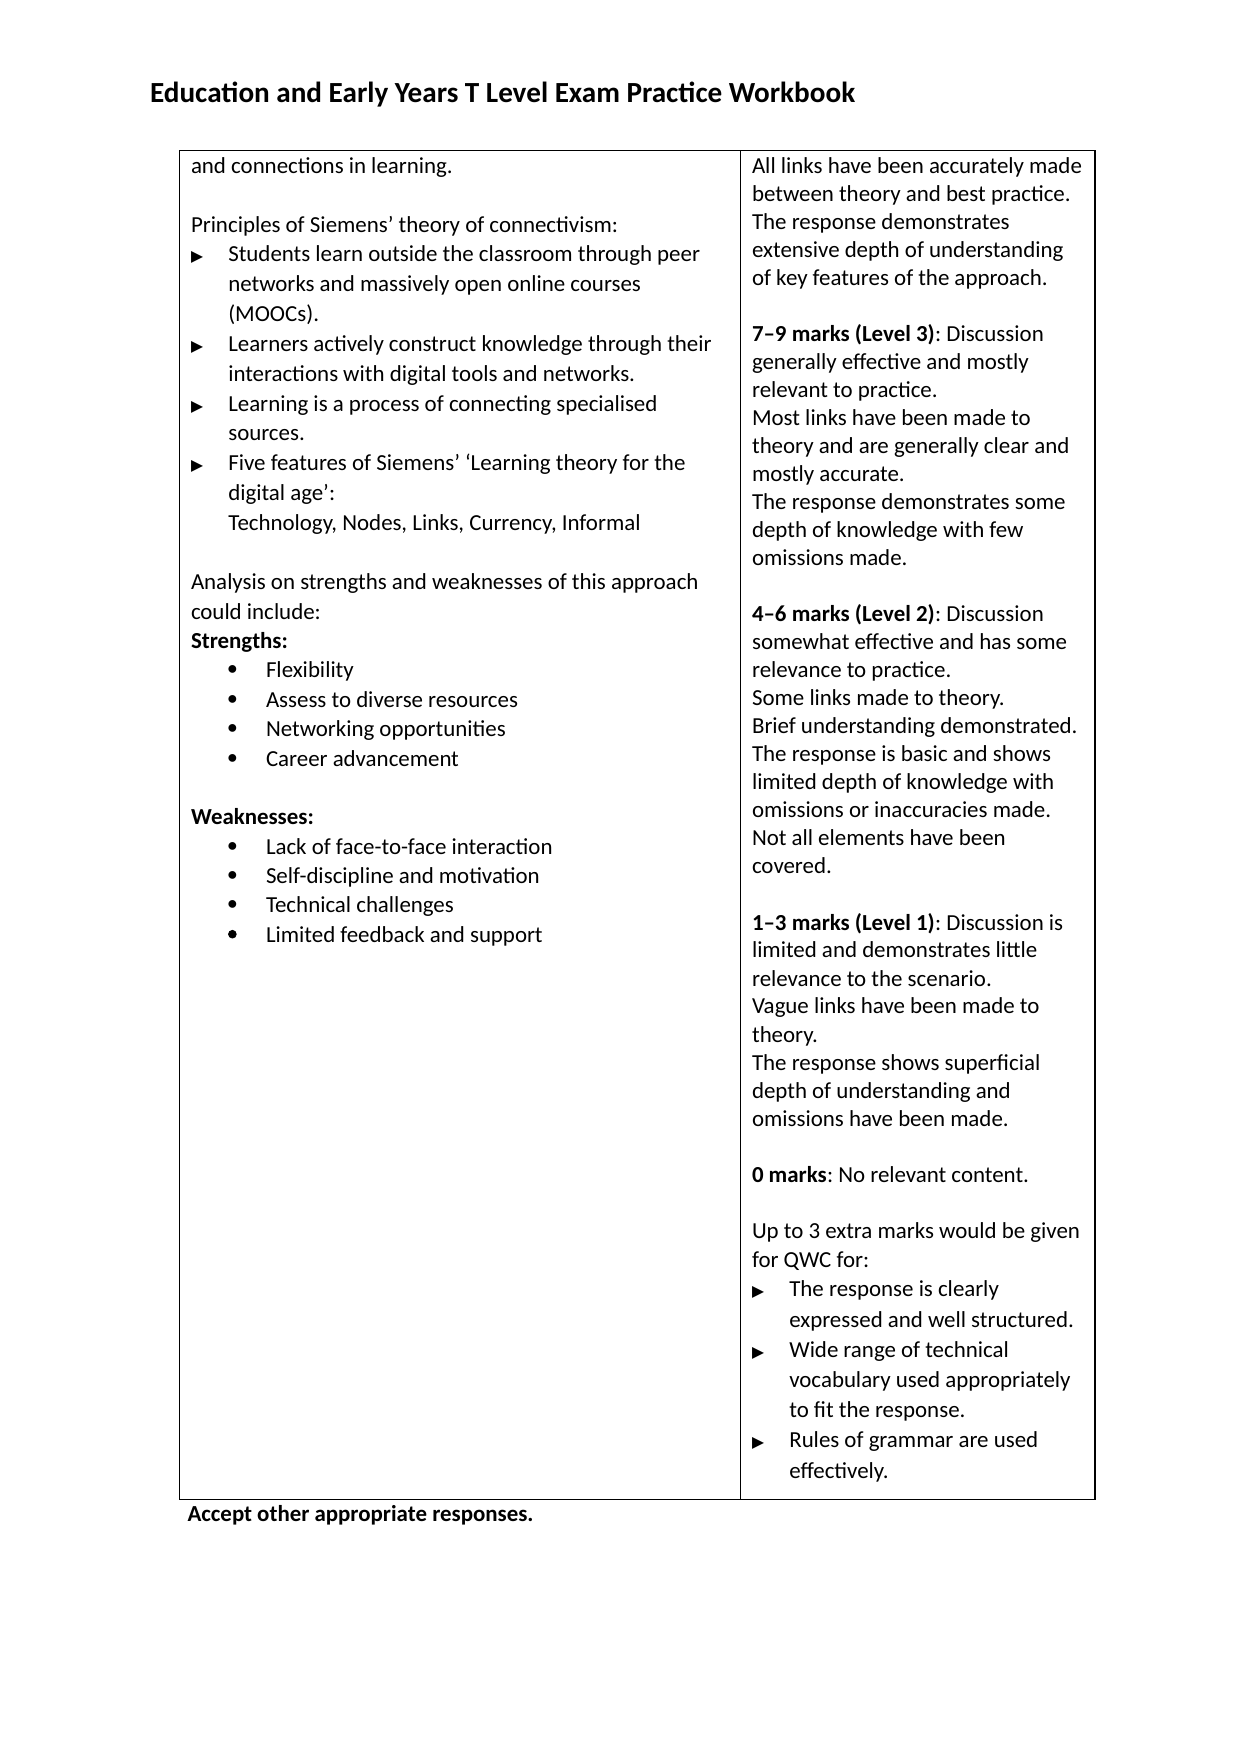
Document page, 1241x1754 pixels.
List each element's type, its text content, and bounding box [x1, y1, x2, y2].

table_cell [180, 151, 740, 1498]
text Accept other appropriate responses. [150, 1499, 1090, 1527]
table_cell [741, 151, 1094, 1498]
